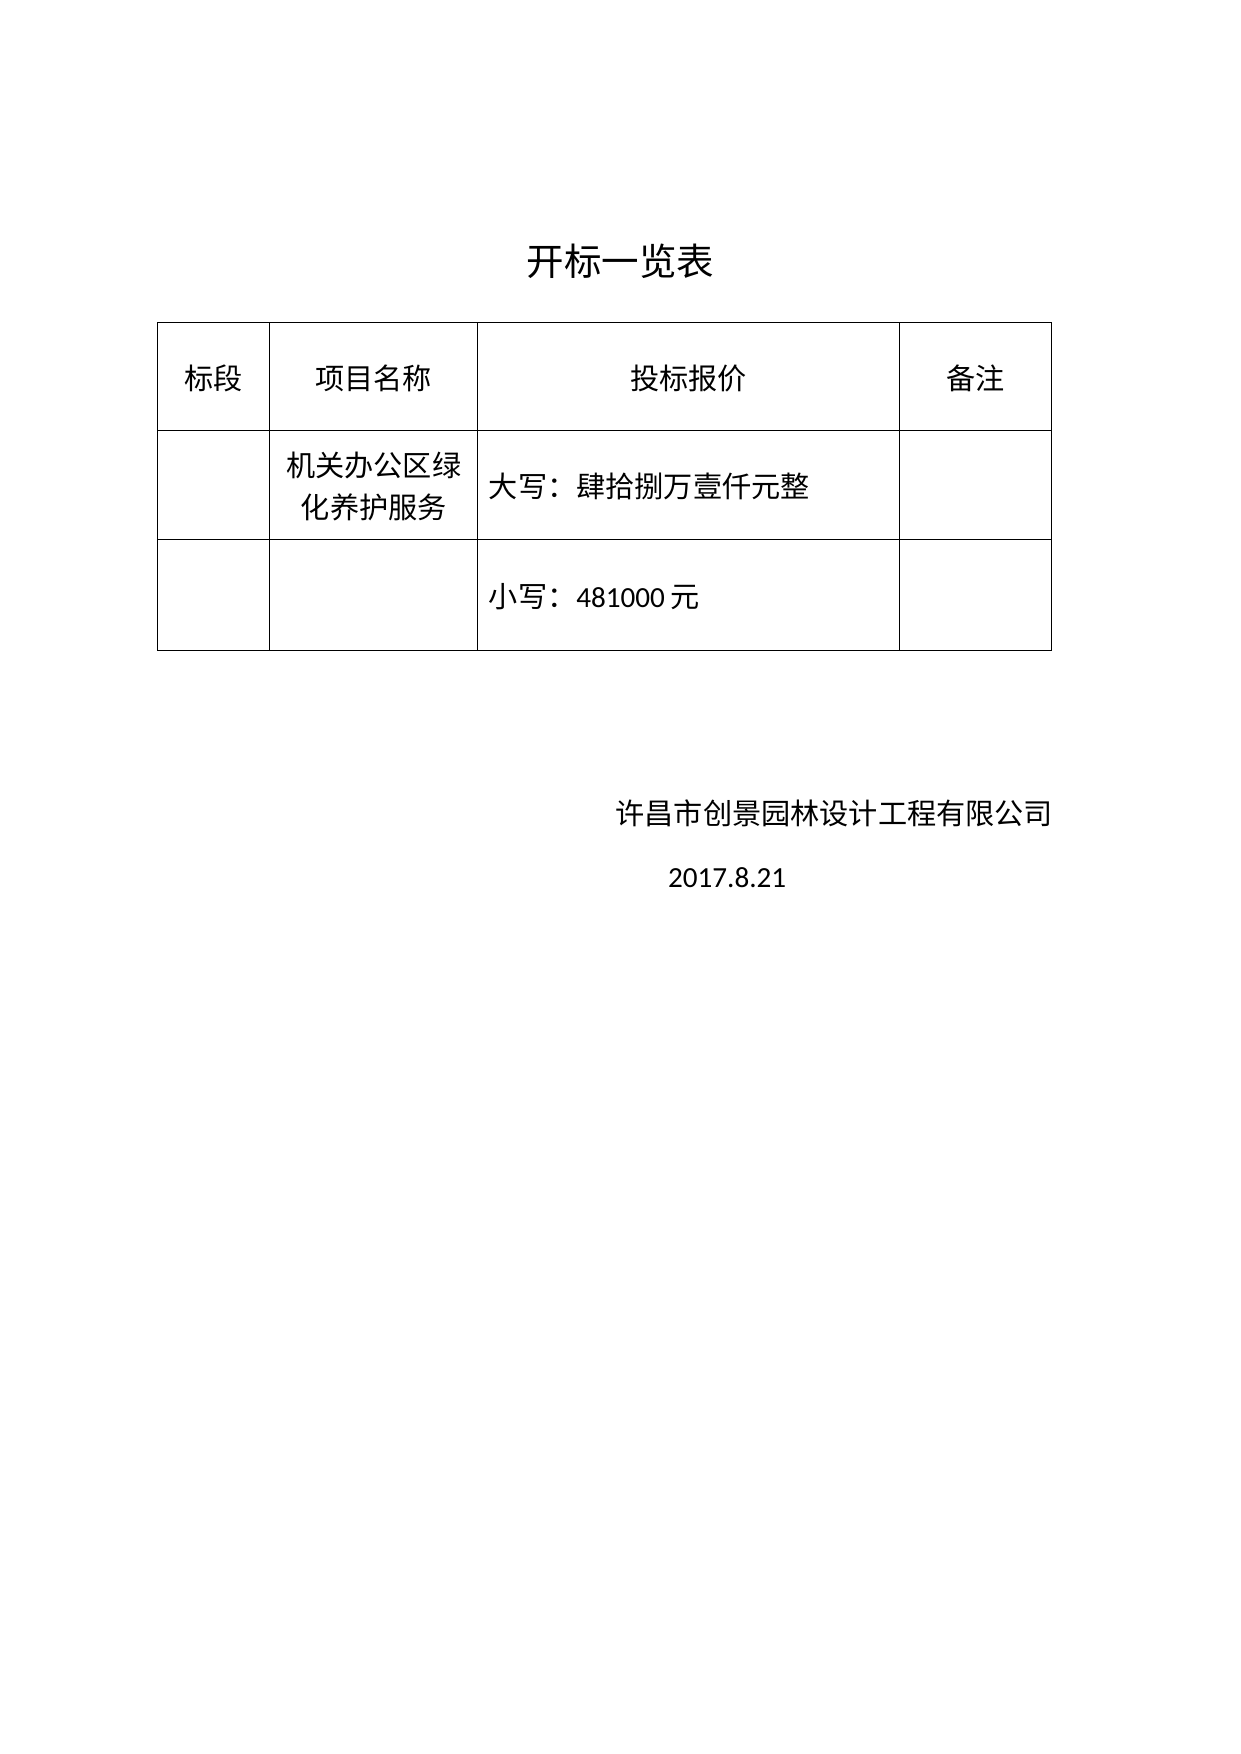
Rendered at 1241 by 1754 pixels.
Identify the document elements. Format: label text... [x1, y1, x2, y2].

table_header 投标报价 [478, 323, 899, 430]
table_cell 小写：481000元 [478, 540, 899, 650]
table_header 项目名称 [270, 323, 477, 430]
text 开标一览表 [187, 227, 1053, 292]
table_header 标段 [158, 323, 269, 430]
table_cell [900, 540, 1051, 650]
table_cell [270, 540, 477, 650]
text 2017.8.21 [187, 844, 1053, 909]
table_header 备注 [900, 323, 1051, 430]
table_cell [158, 540, 269, 650]
text 许昌市创景园林设计工程有限公司 [187, 779, 1053, 844]
table_cell [900, 431, 1051, 539]
table_cell 大写：肆拾捌万壹仟元整 [478, 431, 899, 539]
table_cell 机关办公区绿化养护服务 [270, 431, 477, 539]
table_cell [158, 431, 269, 539]
